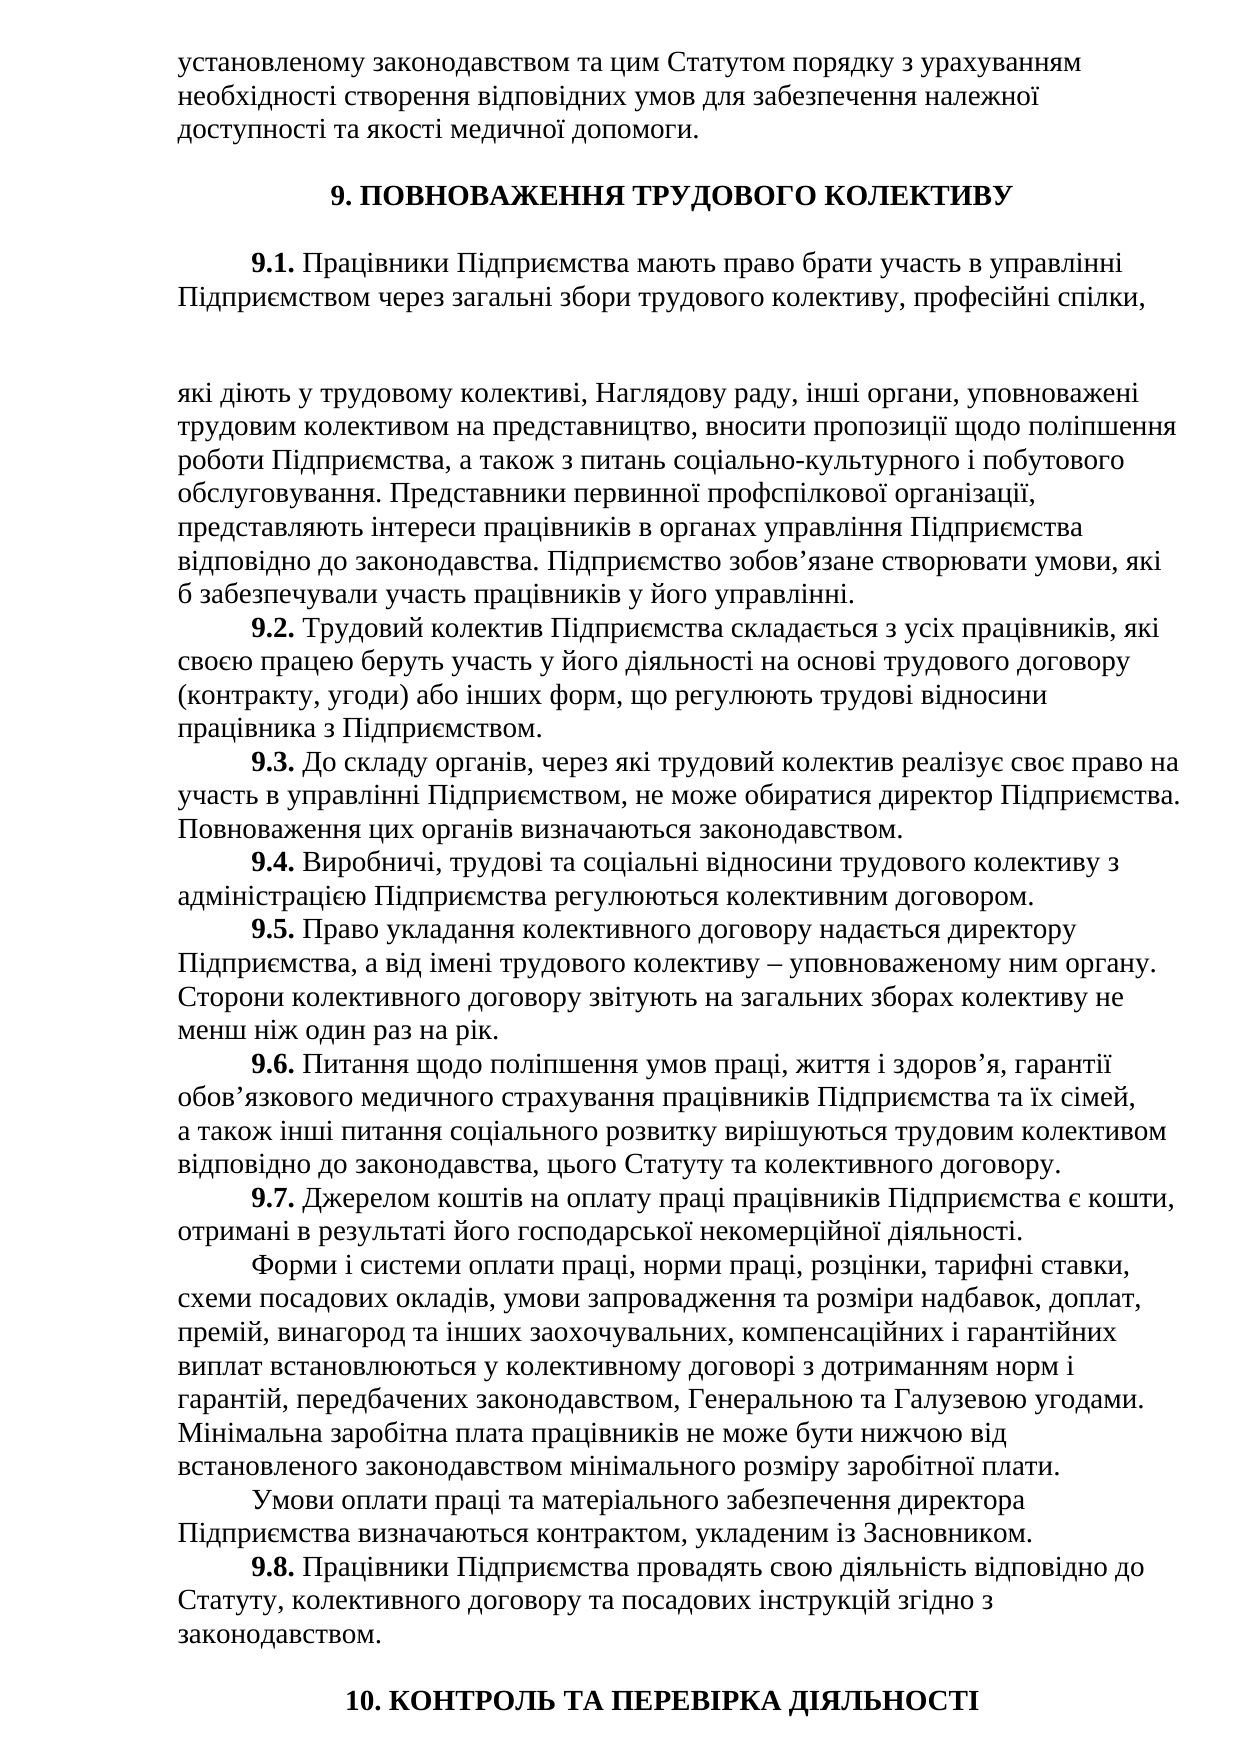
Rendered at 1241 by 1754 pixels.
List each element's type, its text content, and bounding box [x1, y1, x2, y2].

text 9.2. Трудовий колектив Підприємства складається з усіх працівників, які своєю працею беруть участь у його діяльності на основі трудового договору (контракту, угоди) або інших форм, що регулюють трудові відносини працівника з Підприємством. [177, 610, 1181, 744]
text 9.4. Виробничі, трудові та соціальні відносини трудового колективу з адміністрацією Підприємства регулюються колективним договором. [177, 844, 1181, 912]
text Умови оплати праці та матеріального забезпечення директора Підприємства визначаються контрактом, укладеним із Засновником. [177, 1482, 1181, 1549]
text 9.7. Джерелом коштів на оплату праці працівників Підприємства є кошти, отримані в результаті його господарської некомерційної діяльності. [177, 1180, 1181, 1247]
text які діють у трудовому колективі, Наглядову раду, інші органи, уповноважені [177, 375, 1181, 408]
text 9.5. Право укладання колективного договору надається директору Підприємства, а від імені трудового колективу – уповноваженому ним органу. Сторони колективного договору звітують на загальних зборах колективу не менш ніж один раз на рік. [177, 912, 1181, 1046]
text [177, 44, 1181, 145]
text 9.1. Працівники Підприємства мають право брати участь в управлінні Підприємством через загальні збори трудового колективу, професійні спілки, [177, 246, 1181, 313]
text 9.3. До складу органів, через які трудовий колектив реалізує своє право на участь в управлінні Підприємством, не може обиратися директор Підприємства. Повноваження цих органів визначаються законодавством. [177, 744, 1181, 844]
text 9.8. Працівники Підприємства провадять свою діяльність відповідно до Статуту, колективного договору та посадових інструкцій згідно з законодавством. [177, 1549, 1181, 1649]
text а також інші питання соціального розвитку вирішуються трудовим колективом відповідно до законодавства, цього Статуту та колективного договору. [177, 1113, 1181, 1180]
text 10. КОНТРОЛЬ ТА ПЕРЕВІРКА ДІЯЛЬНОСТІ [177, 1683, 1181, 1717]
text Форми і системи оплати праці, норми праці, розцінки, тарифні ставки, схеми посадових окладів, умови запровадження та розміри надбавок, доплат, премій, винагород та інших заохочувальних, компенсаційних і гарантійних виплат встановлюються у колективному договорі з дотриманням норм і гарантій, передбачених законодавством, Генеральною та Галузевою угодами. Мінімальна заробітна плата працівників не може бути нижчою від встановленого законодавством мінімального розміру заробітної плати. [177, 1247, 1181, 1482]
text трудовим колективом на представництво, вносити пропозиції щодо поліпшення роботи Підприємства, а також з питань соціально-культурного і побутового обслуговування. Представники первинної профспілкової організації, представляють інтереси працівників в органах управління Підприємства відповідно до законодавства. Підприємство зобов’язане створювати умови, які б забезпечували участь працівників у його управлінні. [177, 408, 1181, 610]
text 9.6. Питання щодо поліпшення умов праці, життя і здоров’я, гарантії обов’язкового медичного страхування працівників Підприємства та їх сімей, [177, 1046, 1181, 1113]
text 9. ПОВНОВАЖЕННЯ ТРУДОВОГО КОЛЕКТИВУ [177, 178, 1181, 212]
